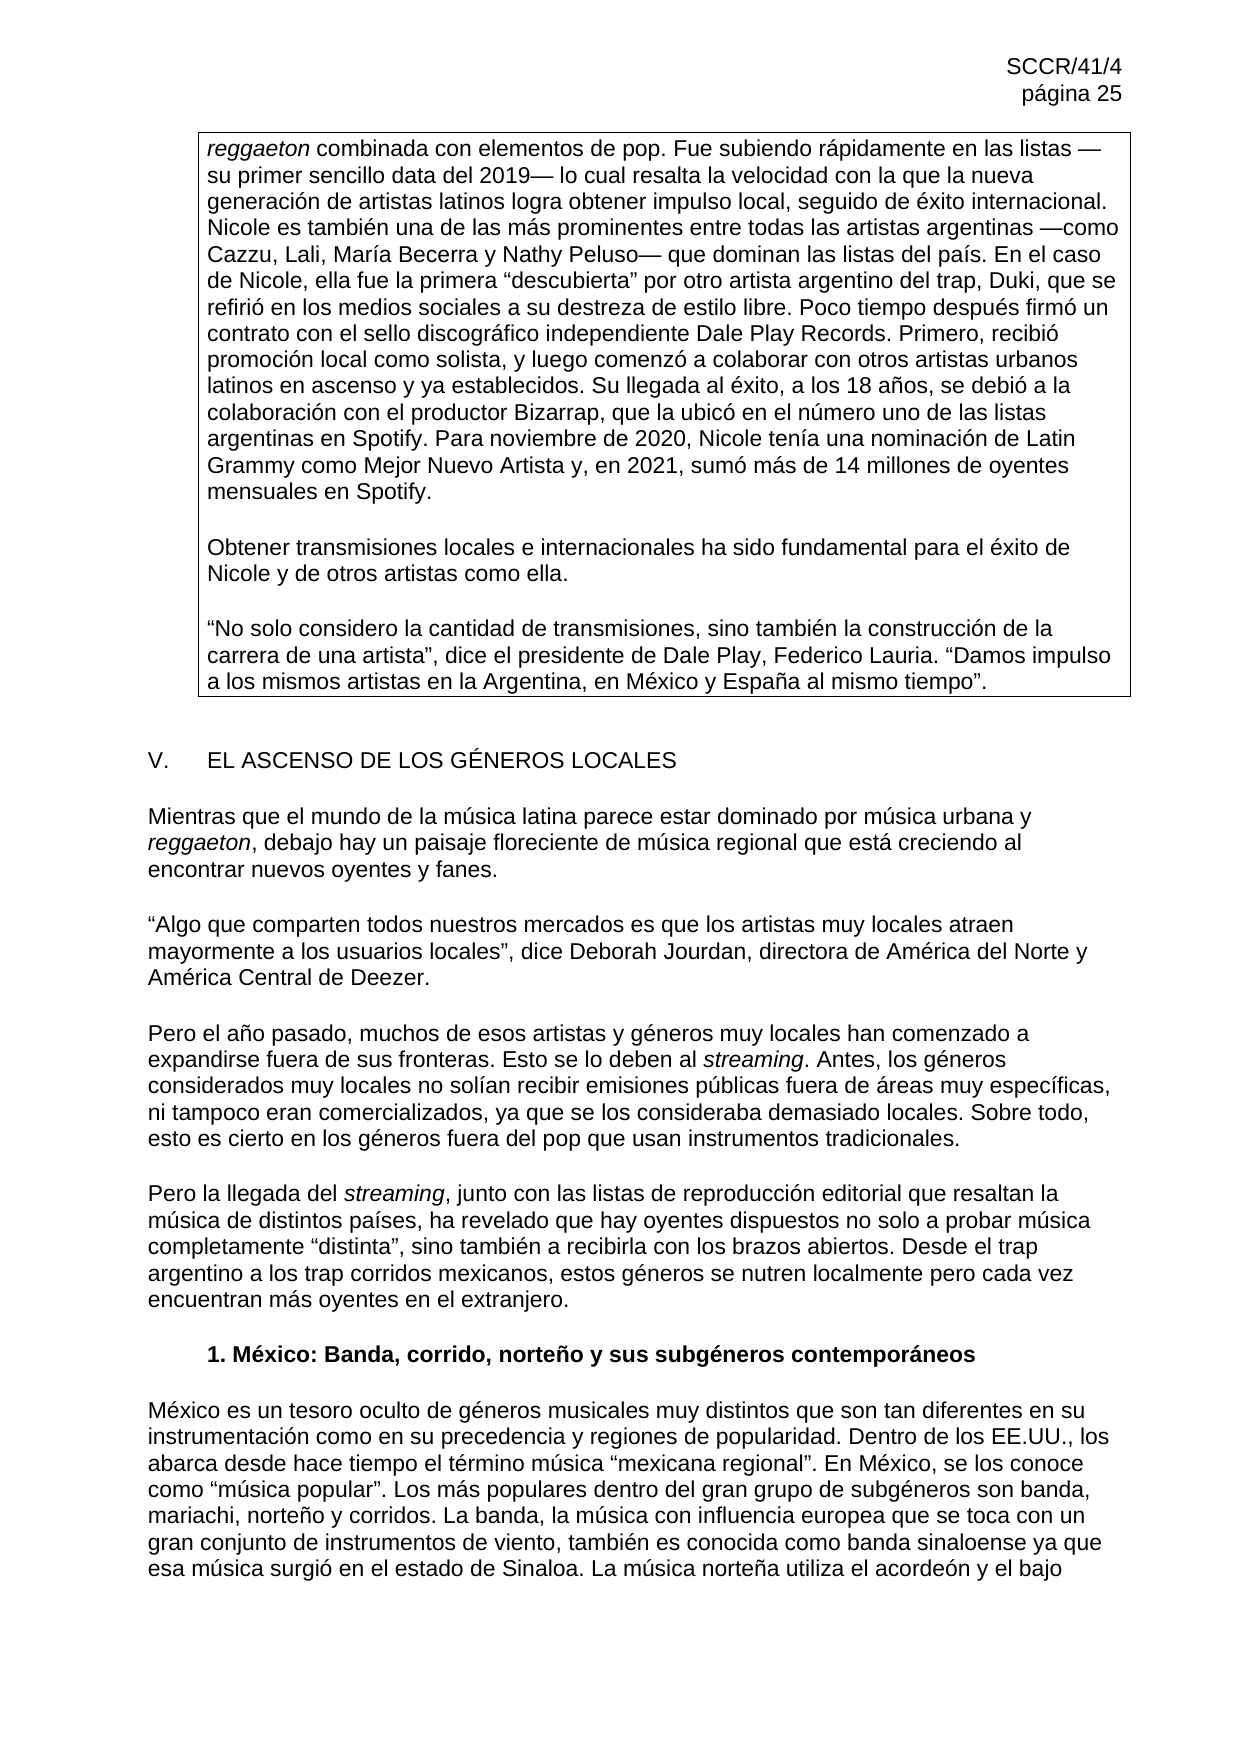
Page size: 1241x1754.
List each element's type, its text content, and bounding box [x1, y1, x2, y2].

text Obtener transmisiones locales e internacionales ha sido fundamental para el éxito de Nicole y de otros artistas como ella. [199, 530, 1130, 586]
text Mientras que el mundo de la música latina parece estar dominado por música urbana y reggaeton, debajo hay un paisaje floreciente de música regional que está creciendo al encontrar nuevos oyentes y fanes. [148, 803, 1122, 882]
text V. EL ASCENSO DE LOS GÉNEROS LOCALES [148, 747, 1122, 774]
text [199, 133, 1130, 504]
text Pero el año pasado, muchos de esos artistas y géneros muy locales han comenzado a expandirse fuera de sus fronteras. Esto se lo deben al streaming. Antes, los géneros considerados muy locales no solían recibir emisiones públicas fuera de áreas muy específicas, ni tampoco eran comercializados, ya que se los consideraba demasiado locales. Sobre todo, esto es cierto en los géneros fuera del pop que usan instrumentos tradicionales. [148, 1019, 1122, 1151]
text “No solo considero la cantidad de transmisiones, sino también la construcción de la carrera de una artista”, dice el presidente de Dale Play, Federico Lauria. “Damos impulso a los mismos artistas en la Argentina, en México y España al mismo tiempo”. [199, 612, 1130, 696]
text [148, 1397, 1122, 1581]
text Pero la llegada del streaming, junto con las listas de reproducción editorial que resaltan la música de distintos países, ha revelado que hay oyentes dispuestos no solo a probar música completamente “distinta”, sino también a recibirla con los brazos abiertos. Desde el trap argentino a los trap corridos mexicanos, estos géneros se nutren localmente pero cada vez encuentran más oyentes en el extranjero. [148, 1180, 1122, 1312]
text 1. México: Banda, corrido, norteño y sus subgéneros contemporáneos [207, 1341, 1122, 1368]
text “Algo que comparten todos nuestros mercados es que los artistas muy locales atraen mayormente a los usuarios locales”, dice Deborah Jourdan, directora de América del Norte y América Central de Deezer. [148, 911, 1122, 990]
